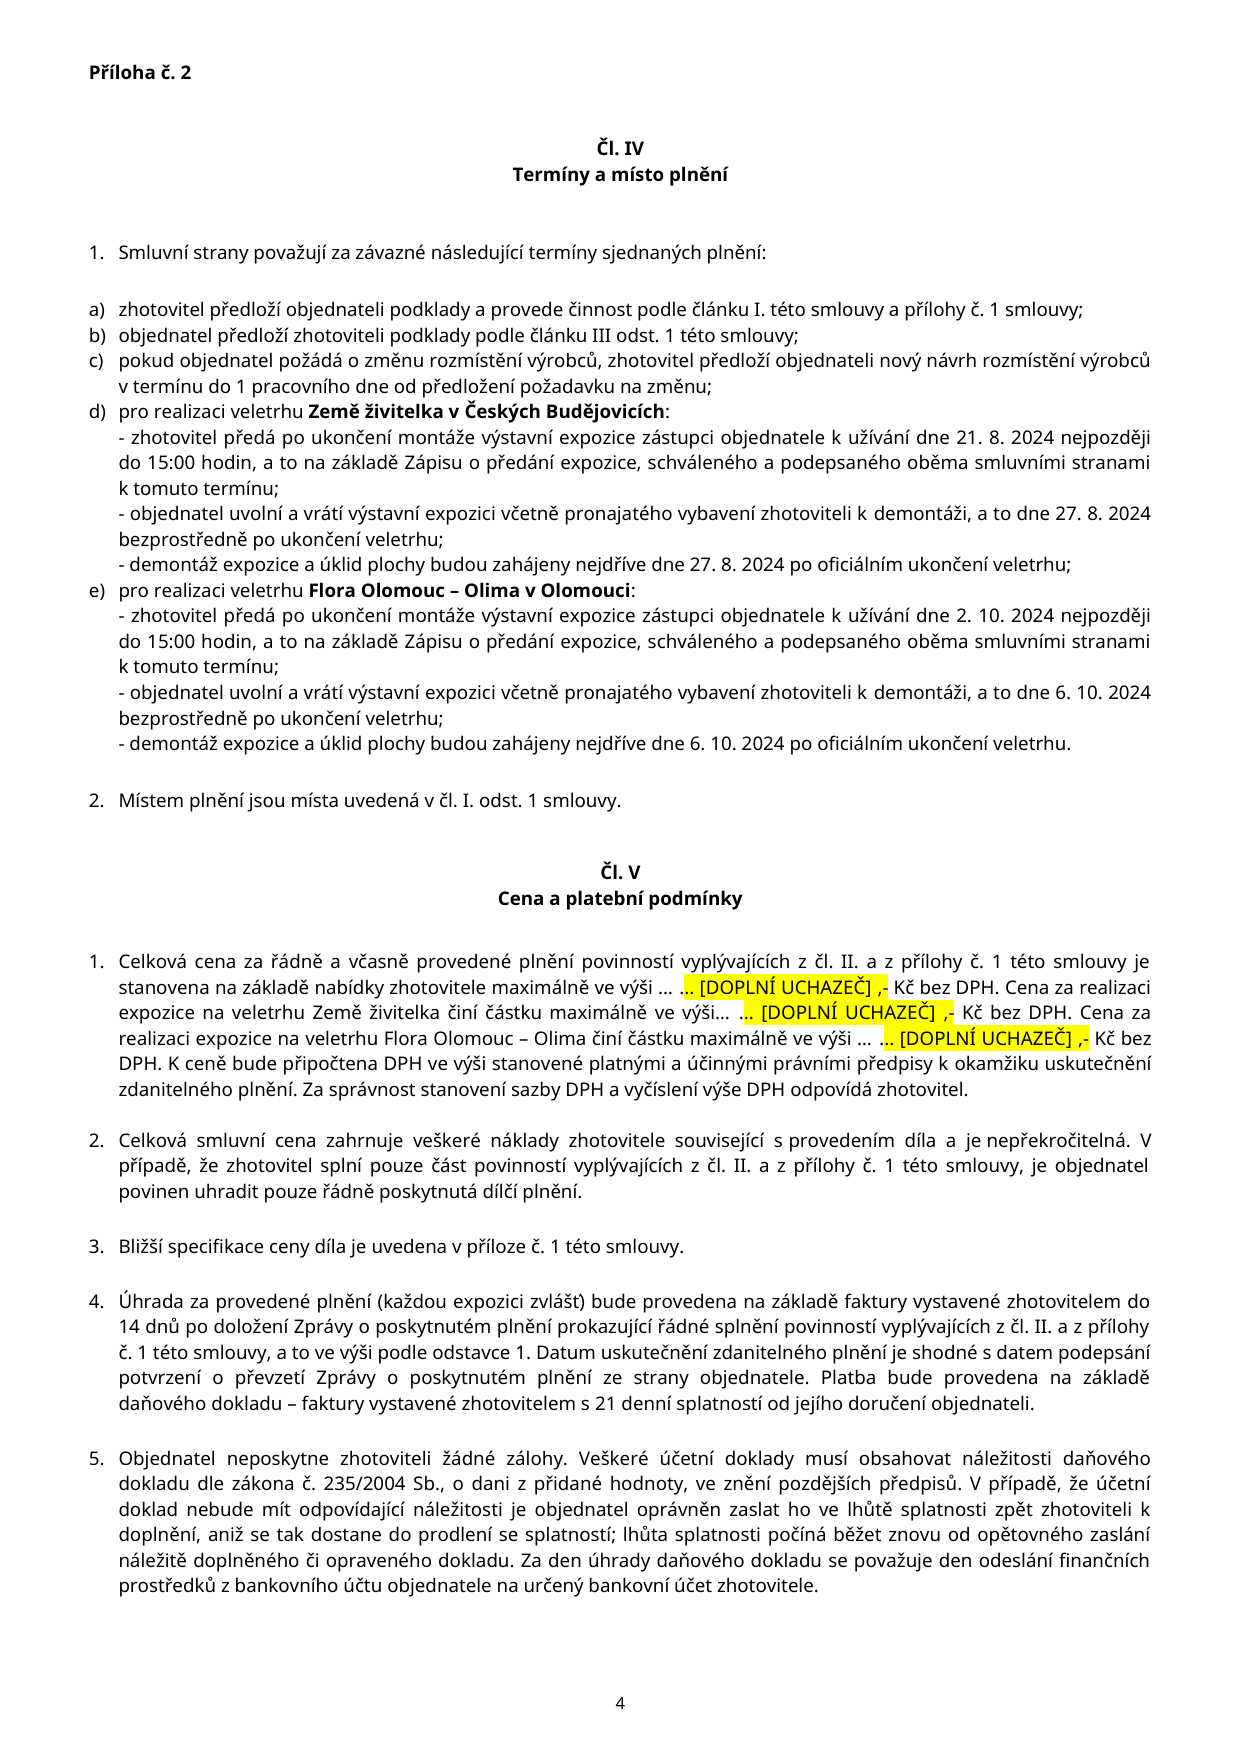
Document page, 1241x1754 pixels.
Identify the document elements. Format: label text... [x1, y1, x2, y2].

text - objednatel uvolní a vrátí výstavní expozici včetně pronajatého vybavení zhotoviteli k demontáži, a to dne 27. 8. 2024 bezprostředně po ukončení veletrhu; [118, 501, 1152, 552]
text - zhotovitel předá po ukončení montáže výstavní expozice zástupci objednatele k užívání dne 2. 10. 2024 nejpozději do 15:00 hodin, a to na základě Zápisu o předání expozice, schváleného a podepsaného oběma smluvními stranami k tomuto termínu; [118, 603, 1152, 679]
text Cena a platební podmínky [89, 885, 1152, 911]
text Čl. IV [89, 136, 1152, 161]
list pokud objednatel požádá o změnu rozmístění výrobců, zhotovitel předloží objednateli nový návrh rozmístění výrobců v termínu do 1 pracovního dne od předložení požadavku na změnu; [89, 348, 1152, 399]
list objednatel předloží zhotoviteli podklady podle článku III odst. 1 této smlouvy; [89, 322, 1152, 348]
list pro realizaci veletrhu Flora Olomouc – Olima v Olomouci: [89, 577, 1152, 603]
list Celková cena za řádně a včasně provedené plnění povinností vyplývajících z čl. II. a z přílohy č. 1 této smlouvy je stanovena na základě nabídky zhotovitele maximálně ve výši … ... [DOPLNÍ UCHAZEČ] ,- Kč bez DPH. Cena za realizaci expozice na veletrhu Země živitelka činí částku maximálně ve výši… ... [DOPLNÍ UCHAZEČ] ,- Kč bez DPH. Cena za realizaci expozice na veletrhu Flora Olomouc – Olima činí částku maximálně ve výši … ... [DOPLNÍ UCHAZEČ] ,- Kč bez DPH. K ceně bude připočtena DPH ve výši stanovené platnými a účinnými právními předpisy k okamžiku uskutečnění zdanitelného plnění. Za správnost stanovení sazby DPH a vyčíslení výše DPH odpovídá zhotovitel. [89, 949, 1152, 1102]
text - demontáž expozice a úklid plochy budou zahájeny nejdříve dne 27. 8. 2024 po oficiálním ukončení veletrhu; [118, 552, 1152, 577]
text - zhotovitel předá po ukončení montáže výstavní expozice zástupci objednatele k užívání dne 21. 8. 2024 nejpozději do 15:00 hodin, a to na základě Zápisu o předání expozice, schváleného a podepsaného oběma smluvními stranami k tomuto termínu; [118, 424, 1152, 501]
list Celková smluvní cena zahrnuje veškeré náklady zhotovitele související s provedením díla a je nepřekročitelná. V případě, že zhotovitel splní pouze část povinností vyplývajících z čl. II. a z přílohy č. 1 této smlouvy, je objednatel povinen uhradit pouze řádně poskytnutá dílčí plnění. [89, 1127, 1152, 1204]
list zhotovitel předloží objednateli podklady a provede činnost podle článku I. této smlouvy a přílohy č. 1 smlouvy; [89, 297, 1152, 322]
list Smluvní strany považují za závazné následující termíny sjednaných plnění: [89, 239, 1152, 265]
text - objednatel uvolní a vrátí výstavní expozici včetně pronajatého vybavení zhotoviteli k demontáži, a to dne 6. 10. 2024 bezprostředně po ukončení veletrhu; [118, 679, 1152, 730]
text Termíny a místo plnění [89, 161, 1152, 187]
list Objednatel neposkytne zhotoviteli žádné zálohy. Veškeré účetní doklady musí obsahovat náležitosti daňového dokladu dle zákona č. 235/2004 Sb., o dani z přidané hodnoty, ve znění pozdějších předpisů. V případě, že účetní doklad nebude mít odpovídající náležitosti je objednatel oprávněn zaslat ho ve lhůtě splatnosti zpět zhotoviteli k doplnění, aniž se tak dostane do prodlení se splatností; lhůta splatnosti počíná běžet znovu od opětovného zaslání náležitě doplněného či opraveného dokladu. Za den úhrady daňového dokladu se považuje den odeslání finančních prostředků z bankovního účtu objednatele na určený bankovní účet zhotovitele. [89, 1445, 1152, 1598]
list Místem plnění jsou místa uvedená v čl. I. odst. 1 smlouvy. [89, 788, 1152, 813]
list Úhrada za provedené plnění (každou expozici zvlášť) bude provedena na základě faktury vystavené zhotovitelem do 14 dnů po doložení Zprávy o poskytnutém plnění prokazující řádné splnění povinností vyplývajících z čl. II. a z přílohy č. 1 této smlouvy, a to ve výši podle odstavce 1. Datum uskutečnění zdanitelného plnění je shodné s datem podepsání potvrzení o převzetí Zprávy o poskytnutém plnění ze strany objednatele. Platba bude provedena na základě daňového dokladu – faktury vystavené zhotovitelem s 21 denní splatností od jejího doručení objednateli. [89, 1288, 1152, 1416]
list Bližší specifikace ceny díla je uvedena v příloze č. 1 této smlouvy. [89, 1233, 1152, 1259]
list pro realizaci veletrhu Země živitelka v Českých Budějovicích: [89, 399, 1152, 424]
text - demontáž expozice a úklid plochy budou zahájeny nejdříve dne 6. 10. 2024 po oficiálním ukončení veletrhu. [118, 730, 1152, 756]
subtitle Čl. V [89, 859, 1152, 885]
